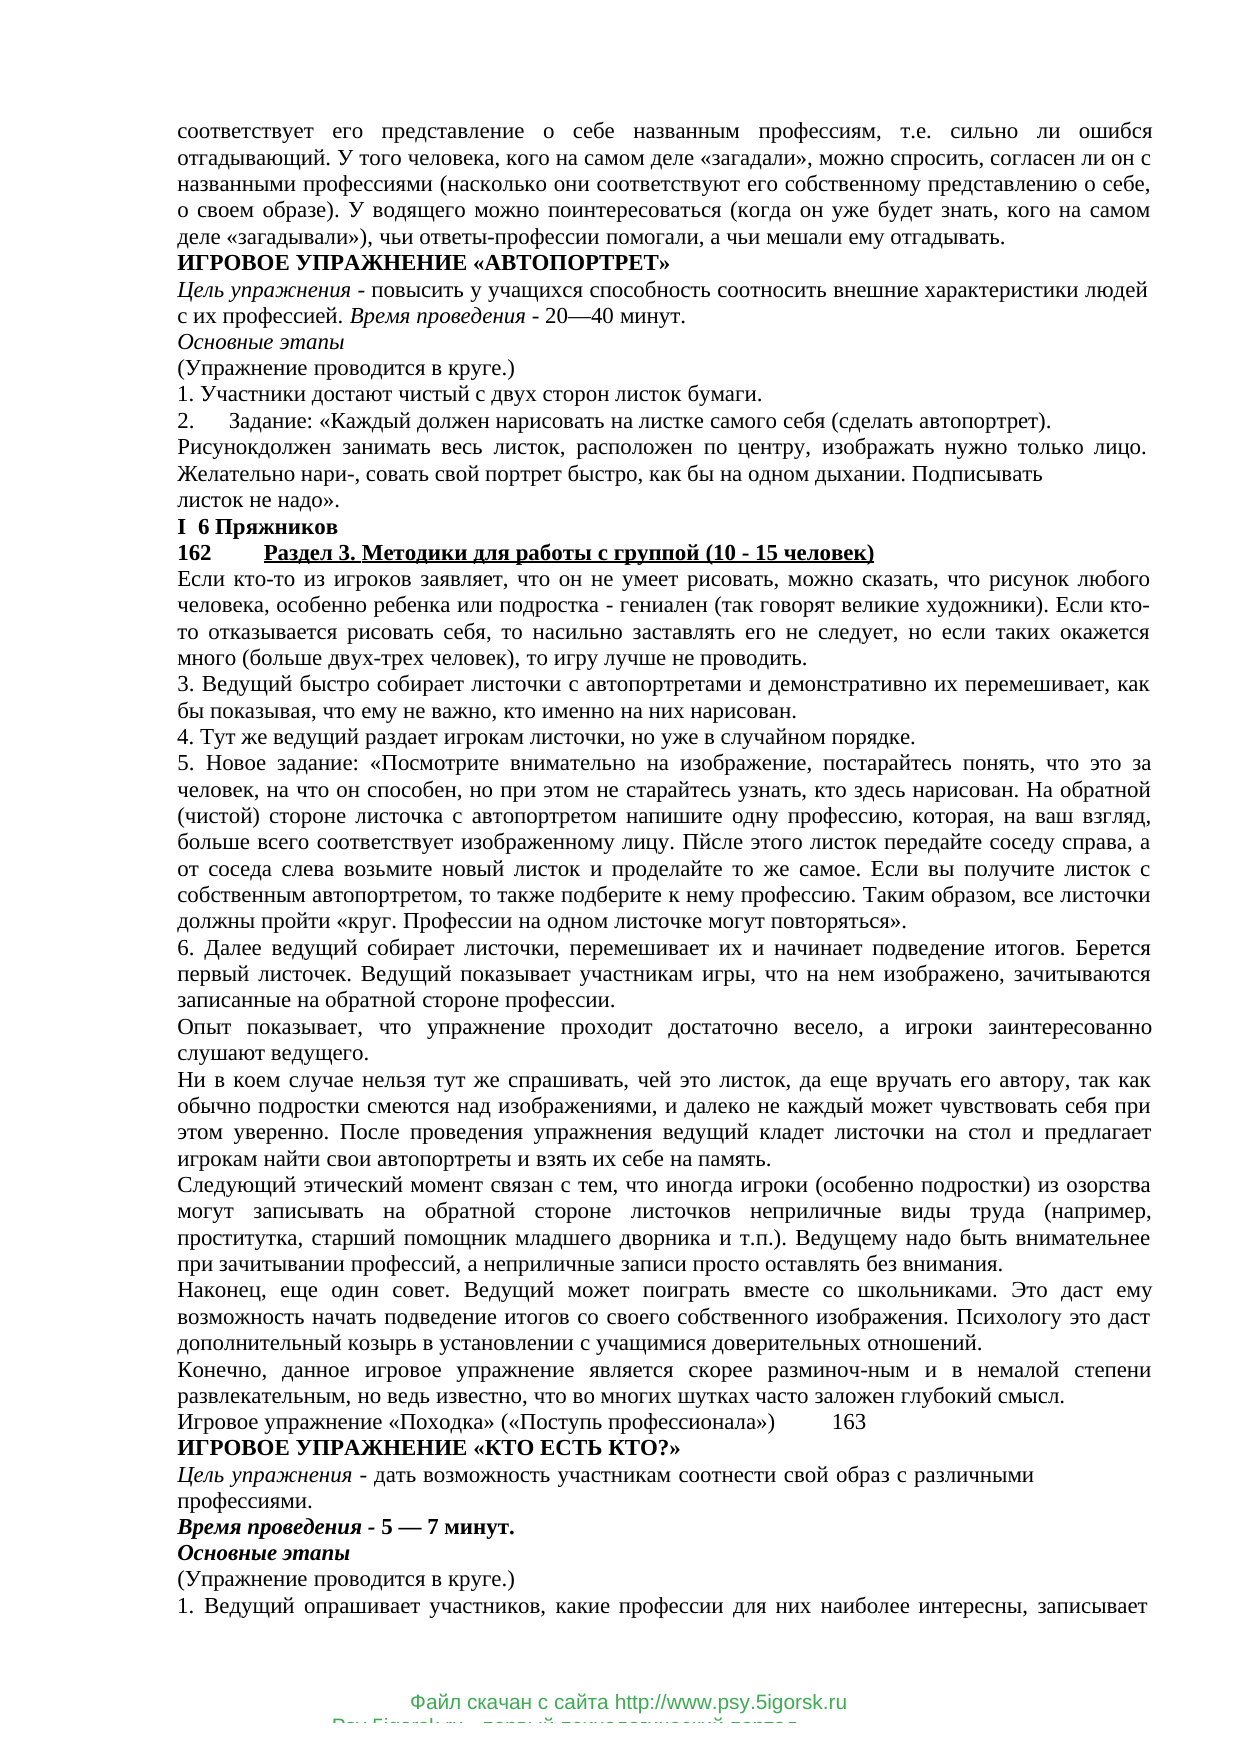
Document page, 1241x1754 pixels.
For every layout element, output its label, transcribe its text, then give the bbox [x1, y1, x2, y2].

text Цель упражнения - дать возможность участникам соотнести свой образ с различными профессиями. [177, 1461, 1081, 1513]
list Новое задание: «Посмотрите внимательно на изображение, постарайтесь понять, что это за человек, на что он способен, но при этом не старайтесь узнать, кто здесь нарисован. На обратной (чистой) стороне листочка с автопортретом напишите одну профессию, которая, на ваш взгляд, больше всего соответствует изображенному лицу. Пйсле этого листок передайте соседу справа, а от соседа слева возьмите новый листок и проделайте то же самое. Если вы получите листок с собственным автопортретом, то также подберите к нему профессию. Таким образом, все листочки должны пройти «круг. Профессии на одном листочке могут повторяться». [177, 749, 1153, 934]
list Ведущий опрашивает участников, какие профессии для них наиболее интересны, записывает [177, 1592, 1240, 1618]
text Если кто-то из игроков заявляет, что он не умеет рисовать, можно сказать, что рисунок любого человека, особенно ребенка или подростка - гениален (так говорят великие художники). Если кто- то отказывается рисовать себя, то насильно заставлять его не следует, но если таких окажется много (больше двух-трех человек), то игру лучше не проводить. [177, 565, 1152, 671]
text Цель упражнения - повысить у учащихся способность соотносить внешние характеристики людей с их профессией. Время проведения - 20—40 минут. [177, 276, 1153, 328]
subtitle ИГРОВОЕ УПРАЖНЕНИЕ «АВТОПОРТРЕТ» [177, 250, 1240, 276]
text Конечно, данное игровое упражнение является скорее разминоч-ным и в немалой степени развлекательным, но ведь известно, что во многих шутках часто заложен глубокий смысл. [177, 1356, 1152, 1408]
text Основные этапы [177, 328, 1240, 354]
list Далее ведущий собирает листочки, перемешивает их и начинает подведение итогов. Берется первый листочек. Ведущий показывает участникам игры, что на нем изображено, зачитываются записанные на обратной стороне профессии. [177, 934, 1152, 1013]
text соответствует его представление о себе названным профессиям, т.е. сильно ли ошибся отгадывающий. У того человека, кого на самом деле «загадали», можно спросить, согласен ли он с названными профессиями (насколько они соответствуют его собственному представлению о себе, о своем образе). У водящего можно поинтересоваться (когда он уже будет знать, кого на самом деле «загадывали»), чьи ответы-профессии помогали, а чьи мешали ему отгадывать. [177, 117, 1152, 249]
text (Упражнение проводится в круге.) [177, 1566, 1240, 1592]
list Тут же ведущий раздает игрокам листочки, но уже в случайном порядке. [177, 723, 1240, 749]
text Время проведения - 5 — 7 минут. [177, 1513, 1240, 1539]
text Желательно нари-, совать свой портрет быстро, как бы на одном дыхании. Подписывать листок не надо». [177, 459, 1047, 512]
text Ни в коем случае нельзя тут же спрашивать, чей это листок, да еще вручать его автору, так как обычно подростки смеются над изображениями, и далеко не каждый может чувствовать себя при этом уверенно. После проведения упражнения ведущий кладет листочки на стол и предлагает игрокам найти свои автопортреты и взять их себе на память. [177, 1066, 1153, 1171]
subtitle ИГРОВОЕ УПРАЖНЕНИЕ «КТО ЕСТЬ КТО?» [177, 1434, 1240, 1461]
text Игровое упражнение «Походка» («Поступь профессионала») 163 [177, 1408, 1240, 1434]
list Ведущий быстро собирает листочки с автопортретами и демонстративно их перемешивает, как бы показывая, что ему не важно, кто именно на них нарисован. [177, 671, 1152, 723]
list Задание: «Каждый должен нарисовать на листке самого себя (сделать автопортрет). Рисунокдолжен занимать весь листок, расположен по центру, изображать нужно только лицо. [177, 407, 1152, 459]
text Опыт показывает, что упражнение проходит достаточно весело, а игроки заинтересованно слушают ведущего. [177, 1013, 1152, 1066]
text Наконец, еще один совет. Ведущий может поиграть вместе со школьниками. Это даст ему возможность начать подведение итогов со своего собственного изображения. Психологу это даст дополнительный козырь в установлении с учащимися доверительных отношений. [177, 1277, 1152, 1356]
text Следующий этический момент связан с тем, что иногда игроки (особенно подростки) из озорства могут записывать на обратной стороне листочков неприличные виды труда (например, проститутка, старший помощник младшего дворника и т.п.). Ведущему надо быть внимательнее при зачитывании профессий, а неприличные записи просто оставлять без внимания. [177, 1171, 1152, 1277]
text 162 Раздел 3. Методики для работы с группой (10 - 15 человек) [177, 539, 1240, 565]
subtitle I 6 Пряжников [177, 513, 1240, 539]
text (Упражнение проводится в круге.) [177, 354, 1240, 381]
list Участники достают чистый с двух сторон листок бумаги. [177, 381, 1240, 407]
subtitle Основные этапы [177, 1539, 1240, 1566]
